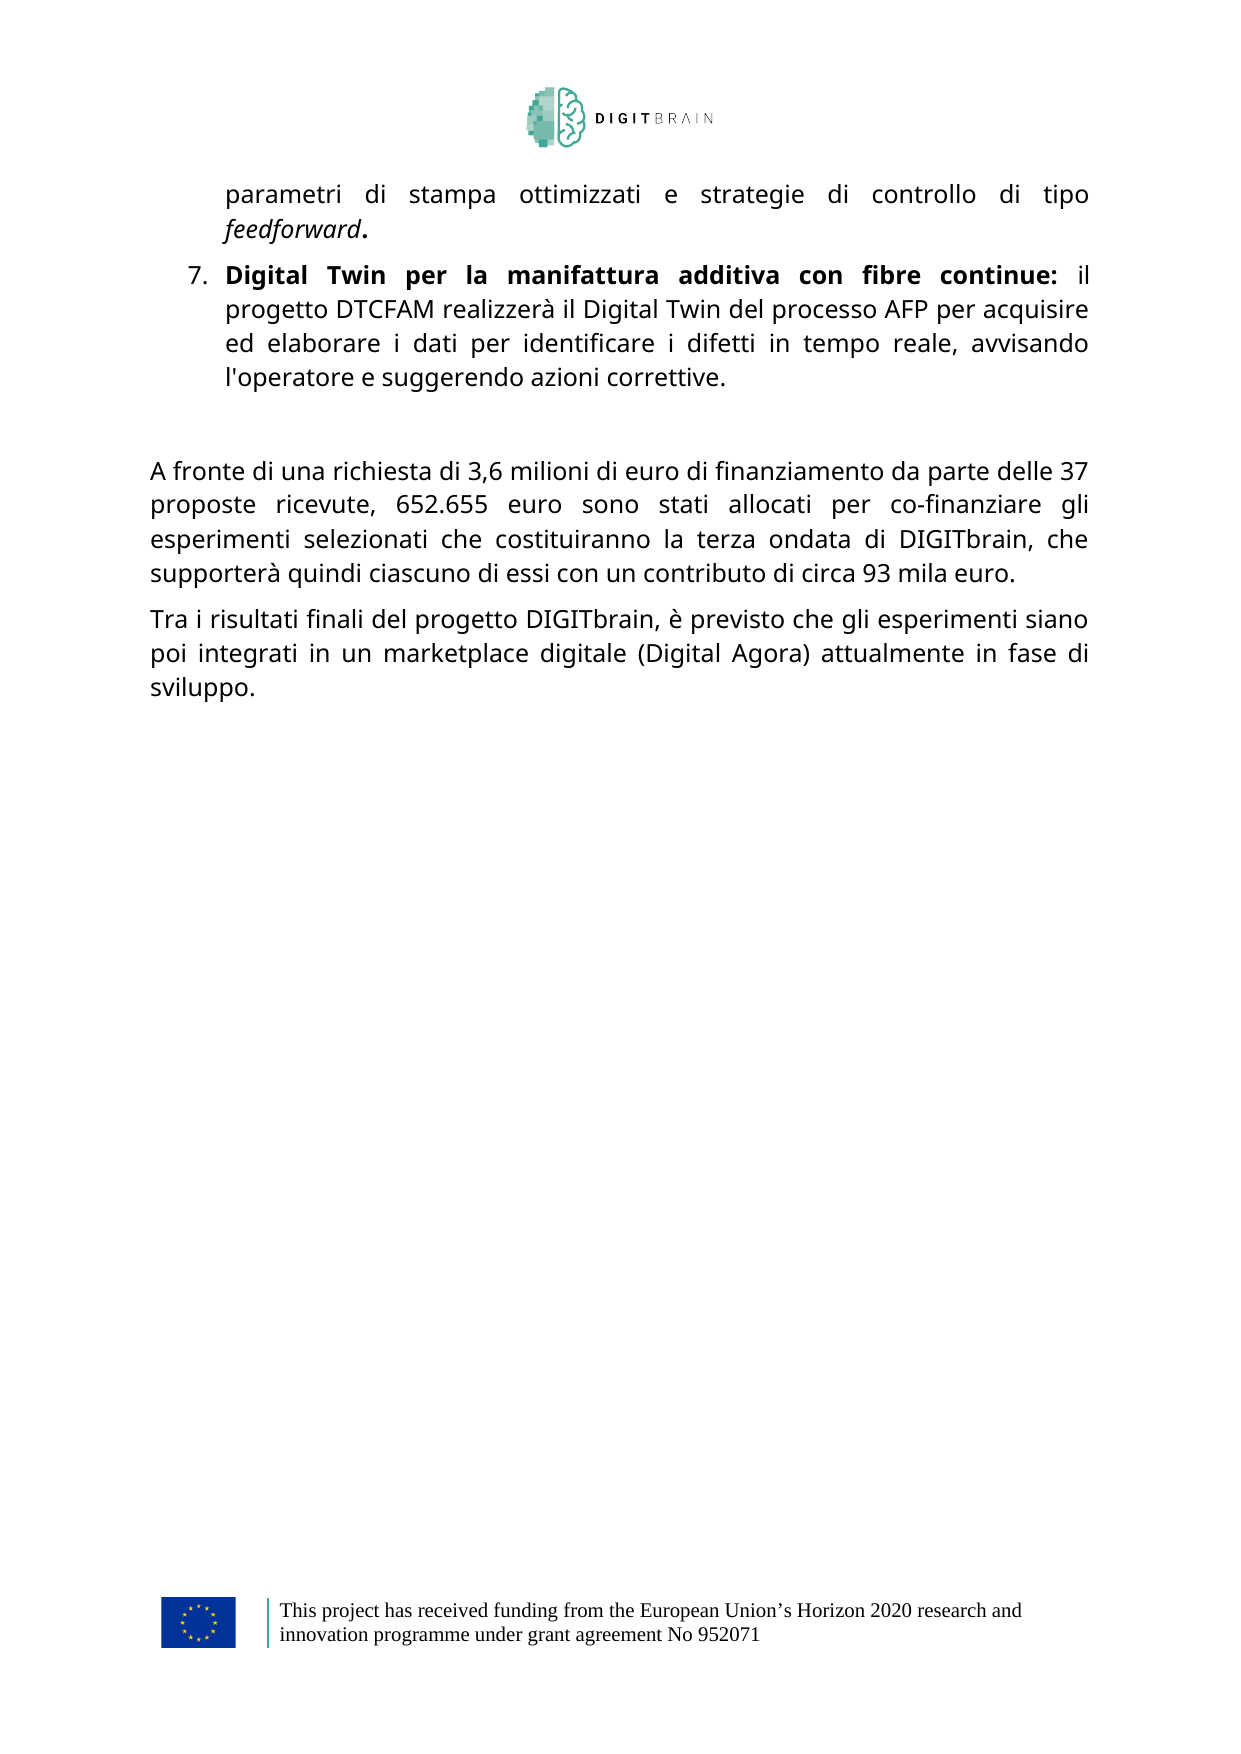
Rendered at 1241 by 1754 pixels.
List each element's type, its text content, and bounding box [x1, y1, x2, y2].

picture [513, 73, 727, 159]
text A fronte di una richiesta di 3,6 milioni di euro di finanziamento da parte delle 37 proposte ricevute, 652.655 euro sono stati allocati per co-finanziare gli esperimenti selezionati che costituiranno la terza ondata di DIGITbrain, che supporterà quindi ciascuno di essi con un contributo di circa 93 mila euro. [150, 453, 1090, 589]
list Digital Twin per la manifattura additiva con fibre continue: il progetto DTCFAM realizzerà il Digital Twin del processo AFP per acquisire ed elaborare i dati per identificare i difetti in tempo reale, avvisando l'operatore e suggerendo azioni correttive. [187, 258, 1090, 394]
picture [161, 1597, 236, 1648]
text Tra i risultati finali del progetto DIGITbrain, è previsto che gli esperimenti siano poi integrati in un marketplace digitale (Digital Agora) attualmente in fase di sviluppo. [150, 602, 1090, 704]
